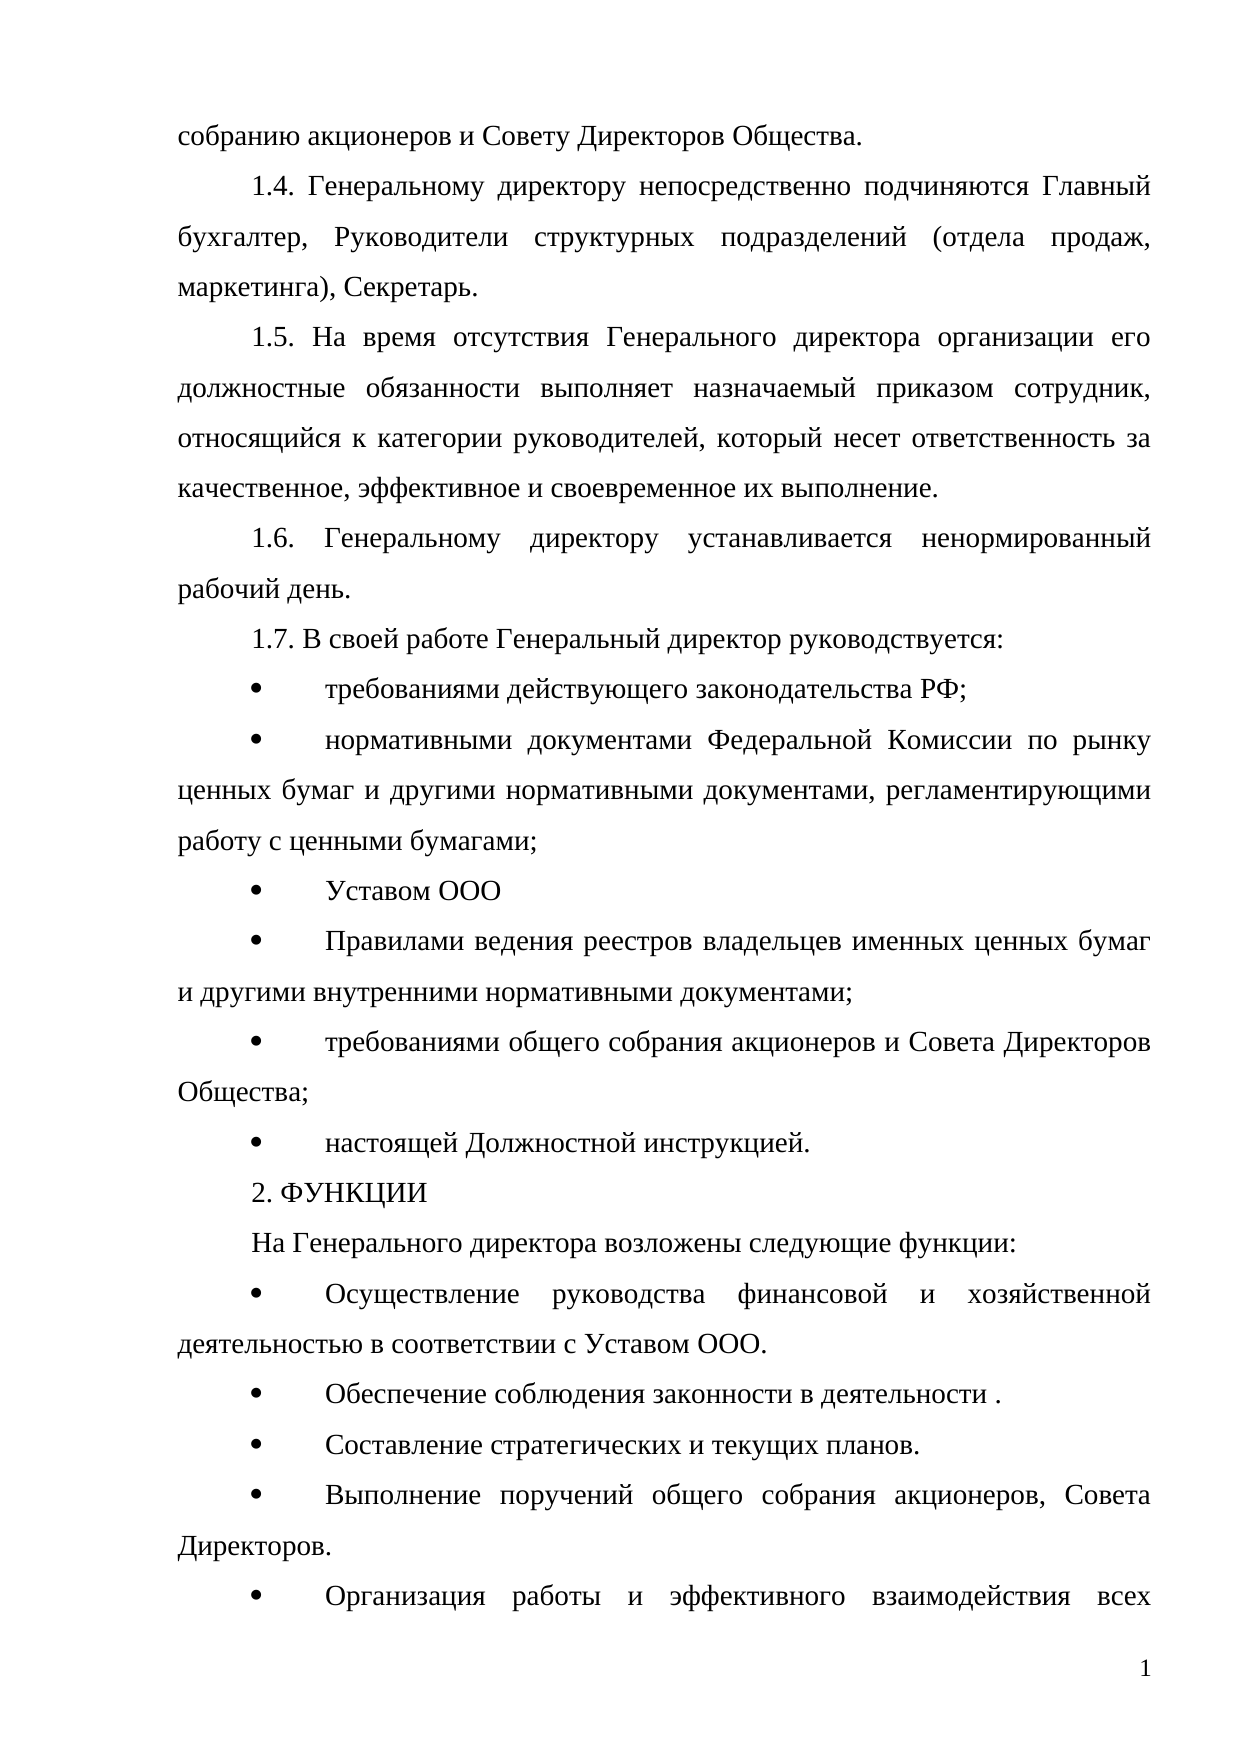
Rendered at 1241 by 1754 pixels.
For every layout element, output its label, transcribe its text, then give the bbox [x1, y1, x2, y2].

text 1.4. Генеральному директору непосредственно подчиняются Главный бухгалтер, Руководители структурных подразделений (отдела продаж, маркетинга), Секретарь. [177, 168, 1152, 303]
list Составление стратегических и текущих планов. [177, 1427, 1152, 1461]
list нормативными документами Федеральной Комиссии по рынку ценных бумаг и другими нормативными документами, регламентирующими работу с ценными бумагами; [177, 722, 1152, 856]
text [177, 118, 1152, 152]
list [177, 1578, 1152, 1612]
text 2. ФУНКЦИИ [177, 1175, 1152, 1209]
list настоящей Должностной инструкцией. [177, 1125, 1152, 1158]
list Правилами ведения реестров владельцев именных ценных бумаг и другими внутренними нормативными документами; [177, 923, 1152, 1007]
list Обеспечение соблюдения законности в деятельности . [177, 1377, 1152, 1410]
list Осуществление руководства финансовой и хозяйственной деятельностью в соответствии с Уставом ООО. [177, 1276, 1152, 1360]
text 1.6. Генеральному директору устанавливается ненормированный рабочий день. [177, 521, 1152, 604]
text 1.5. На время отсутствия Генерального директора организации его должностные обязанности выполняет назначаемый приказом сотрудник, относящийся к категории руководителей, который несет ответственность за качественное, эффективное и своевременное их выполнение. [177, 319, 1152, 504]
list требованиями общего собрания акционеров и Совета Директоров Общества; [177, 1024, 1152, 1108]
list Выполнение поручений общего собрания акционеров, Совета Директоров. [177, 1477, 1152, 1561]
text На Генерального директора возложены следующие функции: [177, 1226, 1152, 1259]
list требованиями действующего законодательства РФ; [177, 672, 1152, 705]
list Уставом ООО [177, 873, 1152, 907]
text 1.7. В своей работе Генеральный директор руководствуется: [177, 621, 1152, 655]
